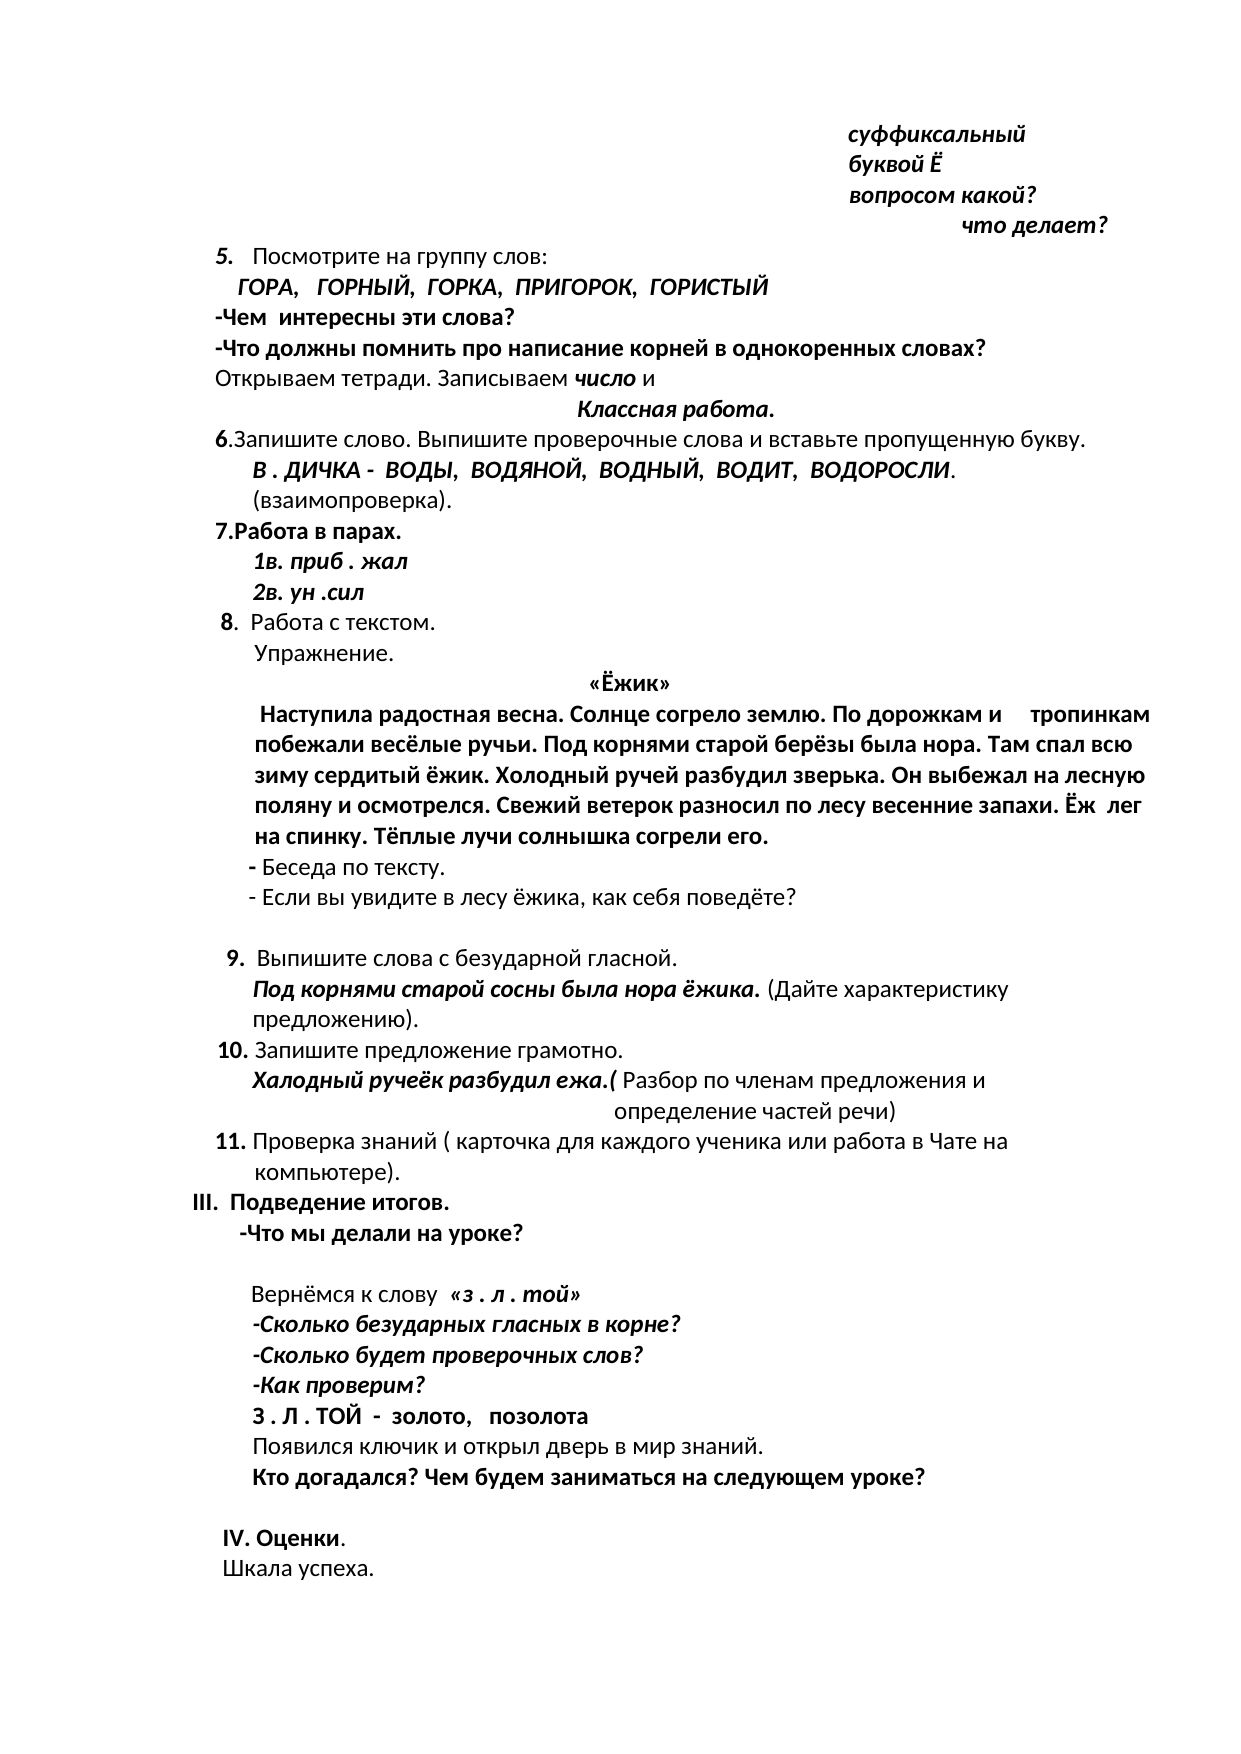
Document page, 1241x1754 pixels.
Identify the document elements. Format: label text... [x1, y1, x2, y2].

text -Что мы делали на уроке? [177, 1217, 1152, 1247]
text III. Подведение итогов. [192, 1186, 1152, 1217]
list Посмотрите на группу слов: [215, 240, 1152, 271]
text ГОРА, ГОРНЫЙ, ГОРКА, ПРИГОРОК, ГОРИСТЫЙ [215, 271, 1152, 301]
text З . Л . ТОЙ - золото, позолота [252, 1400, 1152, 1431]
text 6.Запишите слово. Выпишите проверочные слова и вставьте пропущенную букву. [215, 423, 1152, 454]
text что делает? [215, 210, 1152, 240]
text - Если вы увидите в лесу ёжика, как себя поведёте? [192, 881, 1152, 912]
text 9. Выпишите слова с безударной гласной. [192, 942, 1152, 973]
text Открываем тетради. Записываем число и [215, 362, 1152, 393]
text Халодный ручеёк разбудил ежа.( Разбор по членам предложения и [252, 1064, 1152, 1095]
text Под корнями старой сосны была нора ёжика. (Дайте характеристику предложению). [252, 973, 1152, 1034]
text - Беседа по тексту. [192, 851, 1152, 881]
text Упражнение. [192, 637, 1152, 667]
text IV. Оценки. [177, 1522, 1152, 1553]
text 11. Проверка знаний ( карточка для каждого ученика или работа в Чате на [192, 1125, 1152, 1156]
text побежали весёлые ручьи. Под корнями старой берёзы была нора. Там спал всю [192, 728, 1152, 759]
text -Сколько безударных гласных в корне? [252, 1308, 1152, 1339]
text Вернёмся к слову «з . л . той» [177, 1278, 1152, 1308]
text -Сколько будет проверочных слов? [252, 1339, 1152, 1369]
text на спинку. Тёплые лучи солнышка согрели его. [192, 820, 1152, 851]
text 7.Работа в парах. [215, 515, 1152, 545]
text -Что должны помнить про написание корней в однокоренных словах? [215, 332, 1152, 362]
text Классная работа. [215, 393, 1152, 423]
text вопросом какой? [215, 179, 1152, 210]
text -Чем интересны эти слова? [215, 301, 1152, 332]
text 8. Работа с текстом. [192, 606, 1152, 637]
text Появился ключик и открыл дверь в мир знаний. [252, 1431, 1152, 1461]
text 2в. ун .сил [252, 576, 1152, 606]
text компьютере). [192, 1156, 1152, 1186]
text 10. Запишите предложение грамотно. [177, 1034, 1152, 1064]
text буквой Ё [215, 149, 1152, 179]
text «Ёжик» [192, 667, 1152, 698]
text зиму сердитый ёжик. Холодный ручей разбудил зверька. Он выбежал на лесную [192, 759, 1152, 789]
text -Как проверим? [252, 1369, 1152, 1400]
text Кто догадался? Чем будем заниматься на следующем уроке? [252, 1461, 1152, 1492]
text Наступила радостная весна. Солнце согрело землю. По дорожкам и тропинкам [192, 698, 1152, 728]
text поляну и осмотрелся. Свежий ветерок разносил по лесу весенние запахи. Ёж лег [192, 789, 1152, 820]
text 1в. приб . жал [252, 545, 1152, 576]
text Шкала успеха. [177, 1553, 1152, 1583]
text суффиксальный [215, 118, 1152, 149]
text В . ДИЧКА - ВОДЫ, ВОДЯНОЙ, ВОДНЫЙ, ВОДИТ, ВОДОРОСЛИ. (взаимопроверка). [252, 454, 1152, 515]
text определение частей речи) [252, 1095, 1152, 1125]
